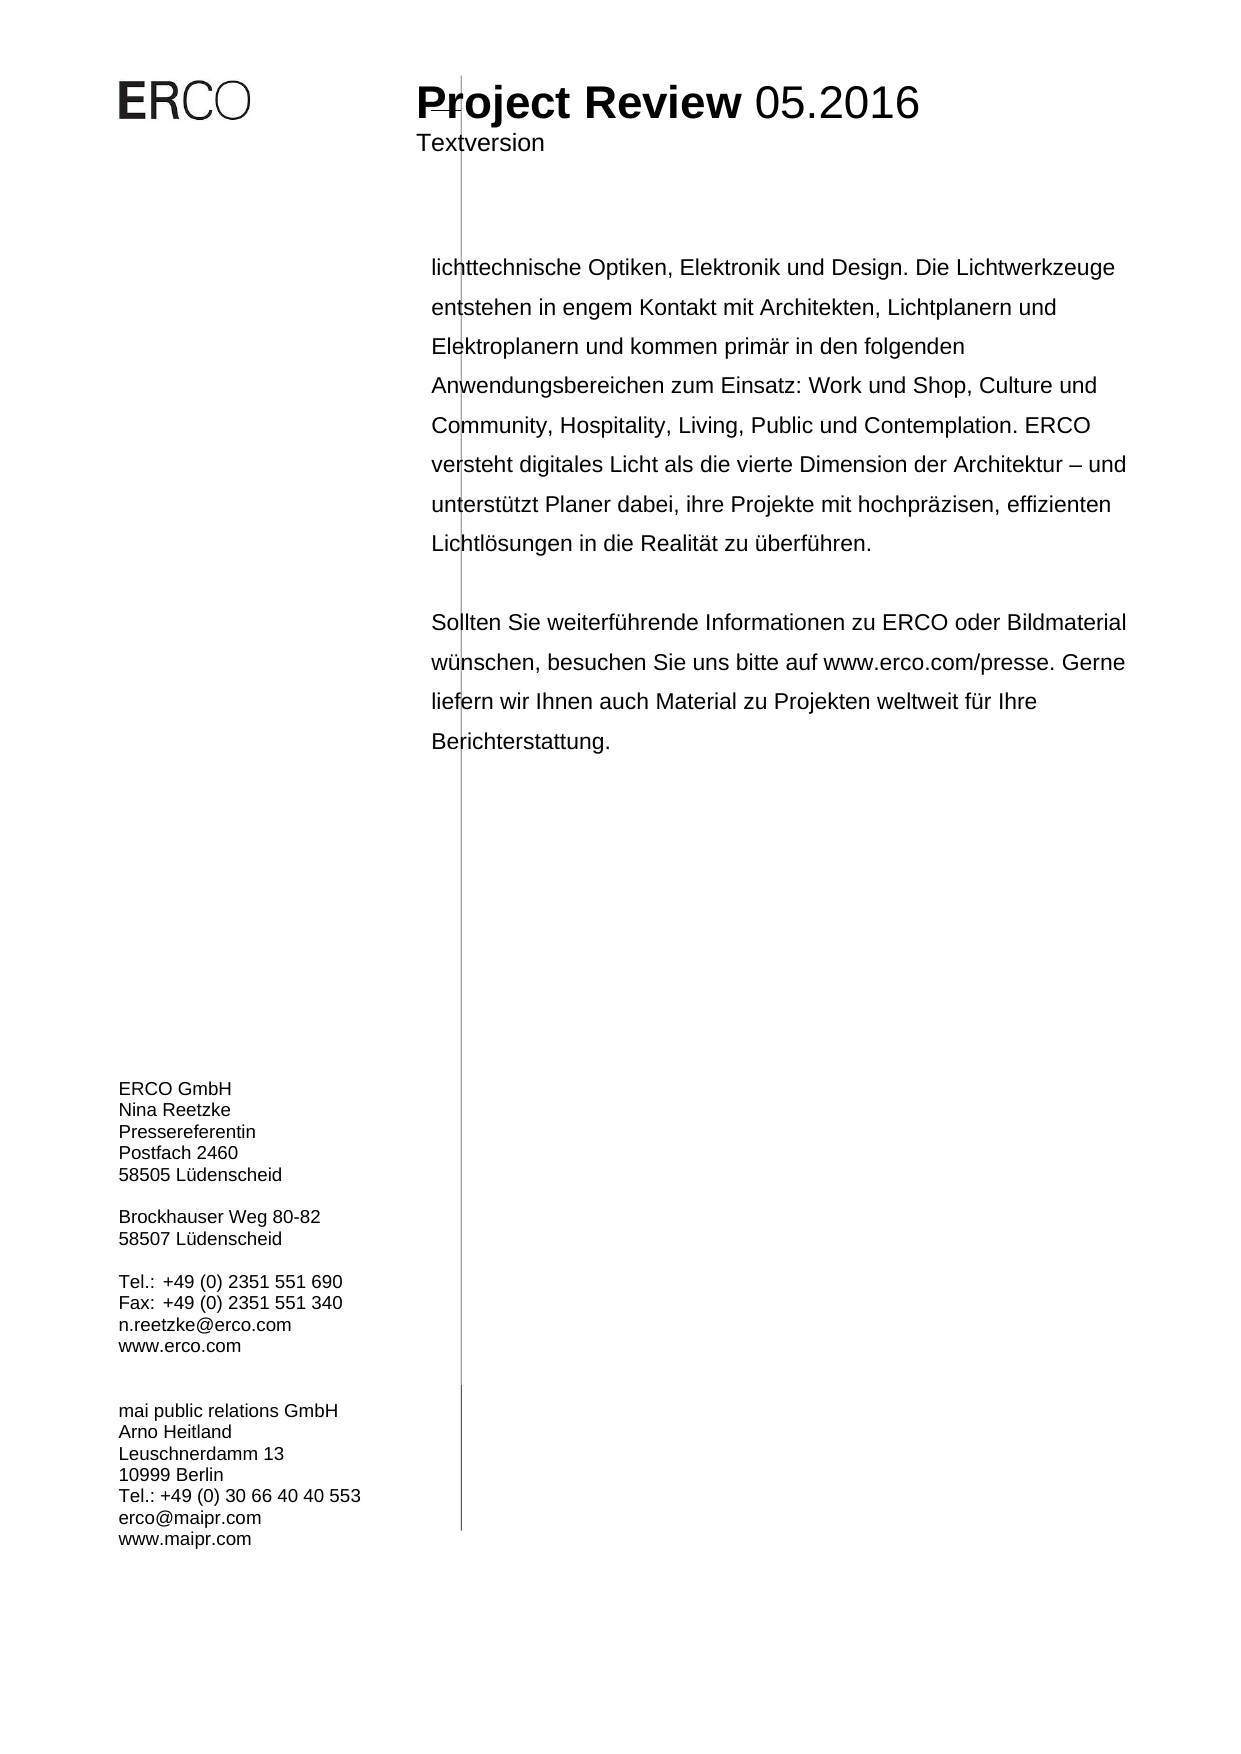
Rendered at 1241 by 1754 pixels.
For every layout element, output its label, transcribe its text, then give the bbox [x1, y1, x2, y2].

text Sollten Sie weiterführende Informationen zu ERCO oder Bildmaterial wünschen, besuchen Sie uns bitte auf www.erco.com/presse. Gerne liefern wir Ihnen auch Material zu Projekten weltweit für Ihre Berichterstattung. [431, 609, 1152, 754]
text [431, 254, 1152, 557]
picture [118, 79, 251, 121]
